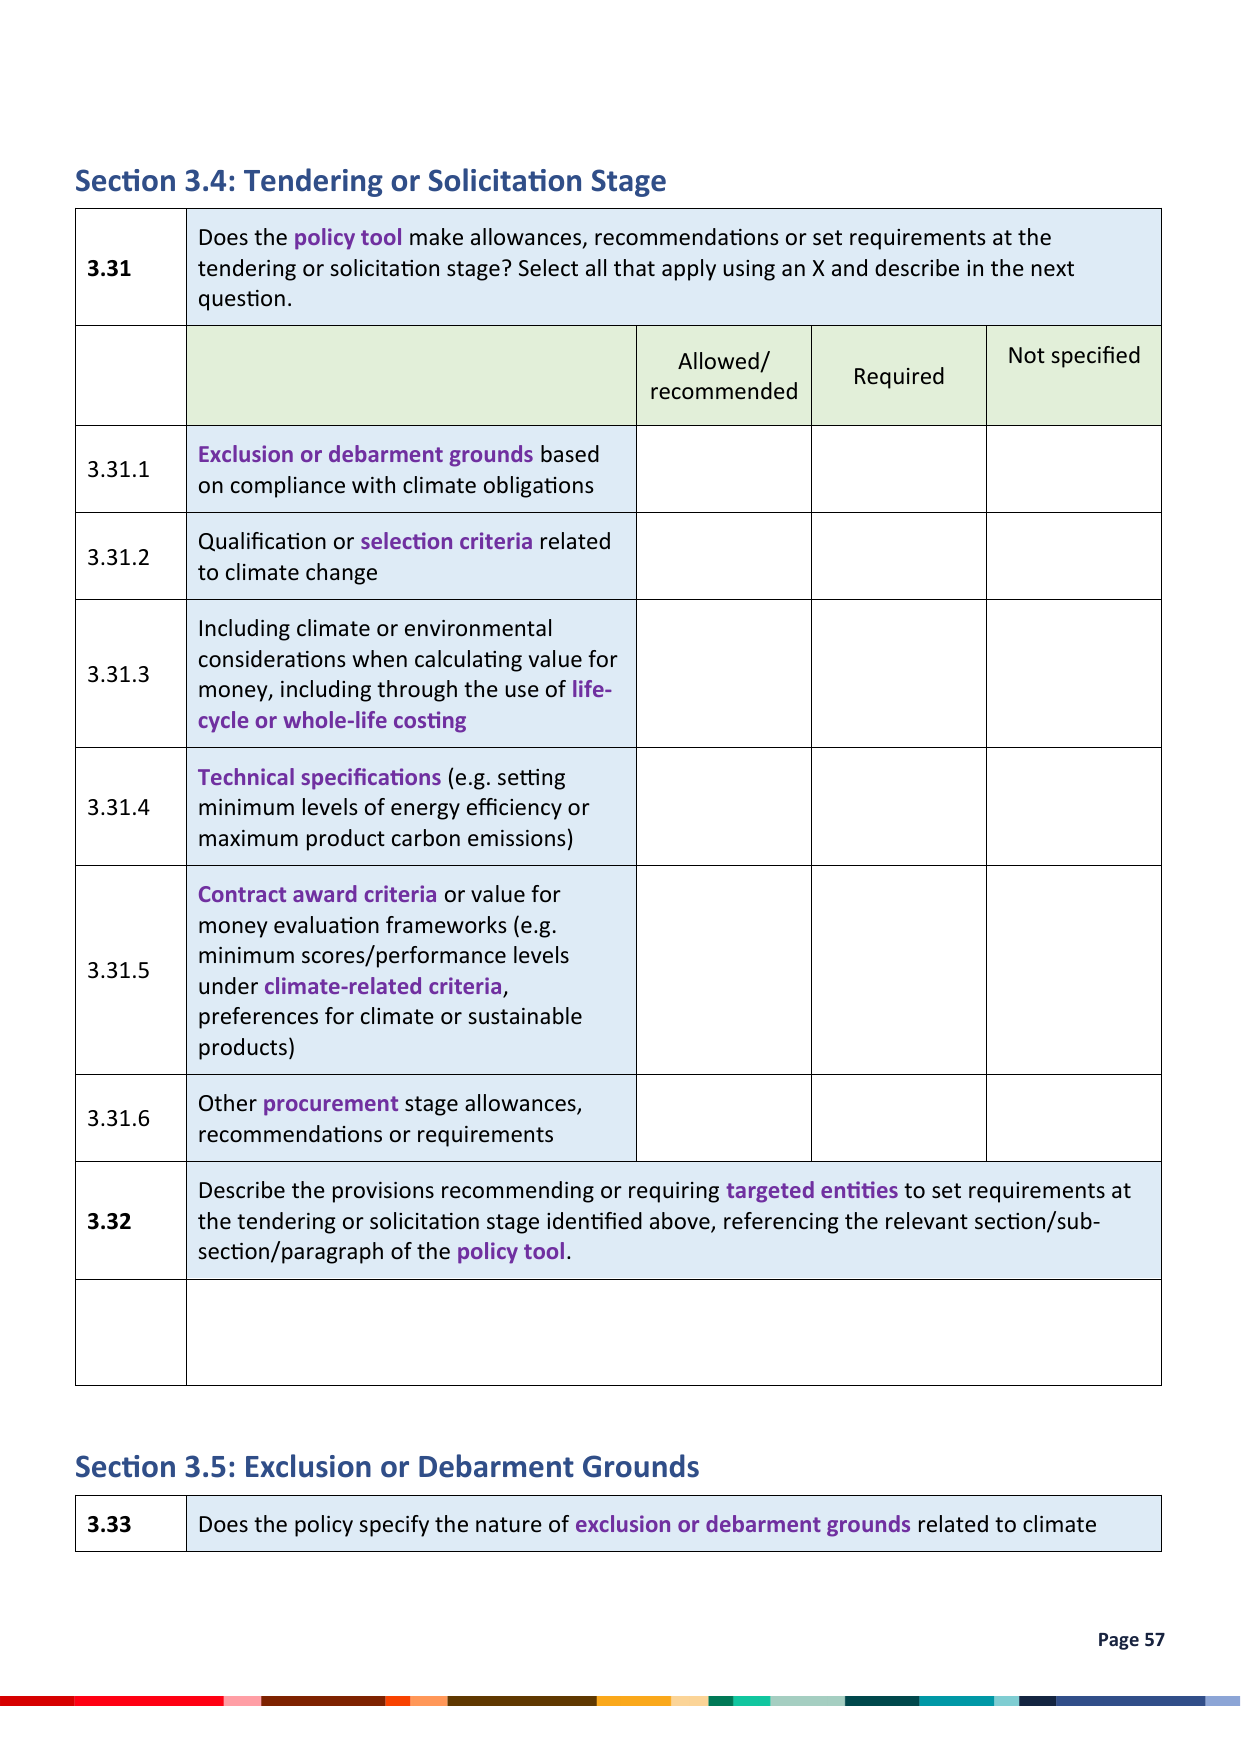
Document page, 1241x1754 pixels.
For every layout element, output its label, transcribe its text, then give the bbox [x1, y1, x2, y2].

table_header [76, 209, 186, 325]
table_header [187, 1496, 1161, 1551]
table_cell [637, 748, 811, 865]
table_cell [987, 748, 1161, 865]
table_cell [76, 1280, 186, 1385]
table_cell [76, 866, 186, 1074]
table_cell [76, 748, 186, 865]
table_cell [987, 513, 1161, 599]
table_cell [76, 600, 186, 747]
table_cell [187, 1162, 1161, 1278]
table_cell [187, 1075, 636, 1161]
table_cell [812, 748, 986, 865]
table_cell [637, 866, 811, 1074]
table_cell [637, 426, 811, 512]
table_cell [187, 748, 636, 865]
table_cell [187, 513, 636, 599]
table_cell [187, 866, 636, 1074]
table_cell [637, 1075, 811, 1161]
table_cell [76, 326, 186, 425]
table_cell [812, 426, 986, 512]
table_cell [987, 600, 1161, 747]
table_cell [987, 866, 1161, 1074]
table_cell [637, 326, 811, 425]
subtitle Section 3.4: Tendering or Solicitation Stage [75, 158, 1165, 199]
subtitle Section 3.5: Exclusion or Debarment Grounds [75, 1446, 1165, 1486]
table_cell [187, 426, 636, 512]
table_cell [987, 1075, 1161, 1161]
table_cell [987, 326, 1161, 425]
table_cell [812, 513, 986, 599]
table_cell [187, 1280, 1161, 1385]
picture [0, 1696, 1241, 1706]
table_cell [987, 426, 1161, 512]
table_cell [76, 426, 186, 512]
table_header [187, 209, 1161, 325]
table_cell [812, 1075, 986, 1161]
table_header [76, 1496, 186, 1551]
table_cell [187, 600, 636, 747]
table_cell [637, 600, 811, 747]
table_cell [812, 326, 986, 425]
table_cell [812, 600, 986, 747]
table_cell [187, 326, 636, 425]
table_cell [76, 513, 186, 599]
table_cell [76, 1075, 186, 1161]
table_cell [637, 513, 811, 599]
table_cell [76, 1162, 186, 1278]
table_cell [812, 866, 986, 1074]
